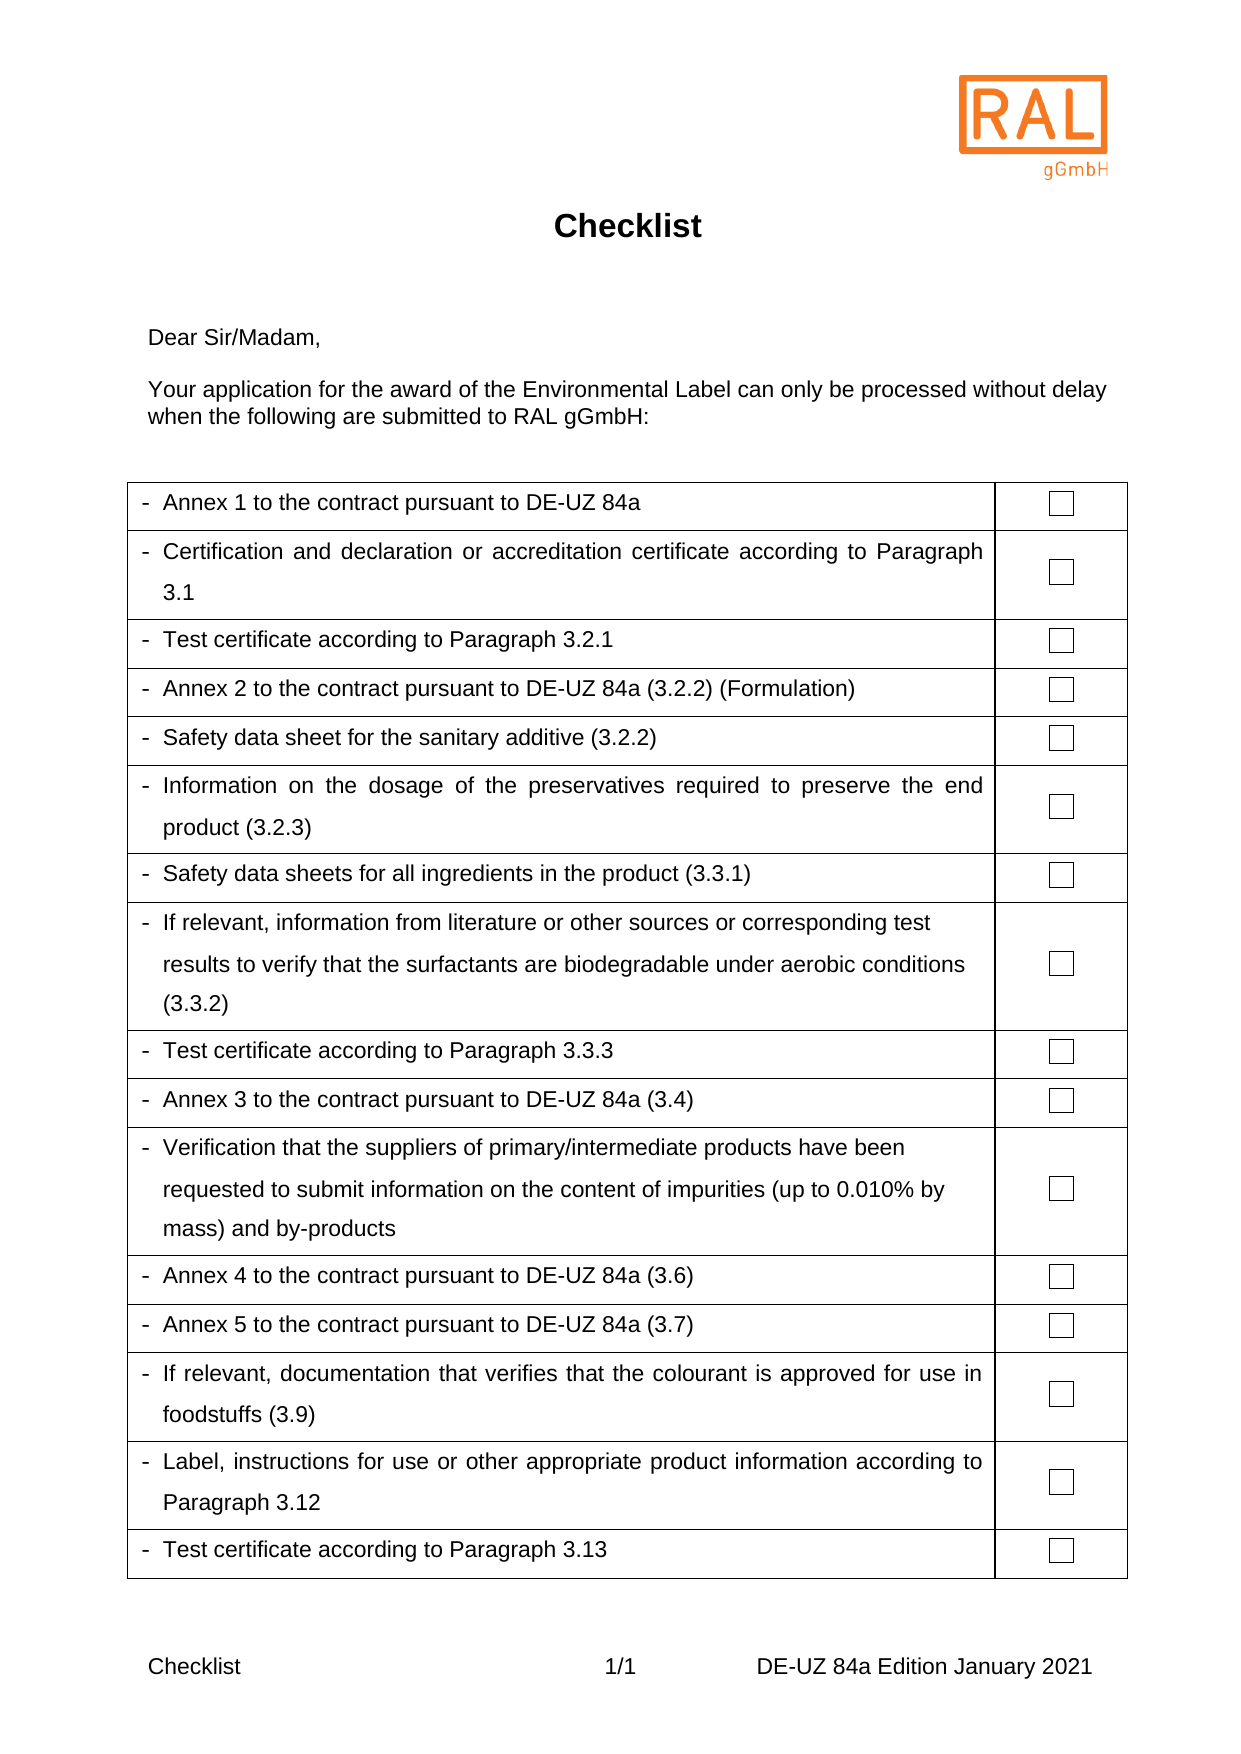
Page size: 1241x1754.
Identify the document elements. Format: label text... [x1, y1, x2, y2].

table_cell Annex 2 to the contract pursuant to DE-UZ 84a (3.2.2) (Formulation) [128, 669, 994, 716]
table_cell [996, 903, 1127, 1029]
table_cell [996, 1530, 1127, 1577]
table_cell Annex 5 to the contract pursuant to DE-UZ 84a (3.7) [128, 1305, 994, 1352]
table_cell Test certificate according to Paragraph 3.3.3 [128, 1031, 994, 1078]
table_cell Information on the dosage of the preservatives required to preserve the end product (3.2.3) [128, 766, 994, 853]
table_cell [996, 1079, 1127, 1127]
table_cell If relevant, documentation that verifies that the colourant is approved for use in foodstuffs (3.9) [128, 1353, 994, 1441]
table_cell Verification that the suppliers of primary/intermediate products have been requested to submit information on the content of impurities (up to 0.010% by mass) and by-products [128, 1128, 994, 1255]
table_cell [996, 1442, 1127, 1529]
table_cell Safety data sheets for all ingredients in the product (3.3.1) [128, 854, 994, 902]
picture [959, 75, 1108, 180]
table_cell [996, 766, 1127, 853]
table_cell [996, 854, 1127, 902]
table_cell Test certificate according to Paragraph 3.2.1 [128, 620, 994, 667]
table_header Annex 1 to the contract pursuant to DE-UZ 84a [128, 483, 994, 530]
table_cell Annex 3 to the contract pursuant to DE-UZ 84a (3.4) [128, 1079, 994, 1127]
table_cell If relevant, information from literature or other sources or corresponding test results to verify that the surfactants are biodegradable under aerobic conditions (3.3.2) [128, 903, 994, 1029]
table_cell [996, 1031, 1127, 1078]
table_cell Annex 4 to the contract pursuant to DE-UZ 84a (3.6) [128, 1256, 994, 1303]
text Dear Sir/Madam, [148, 323, 1107, 350]
table_cell Test certificate according to Paragraph 3.13 [128, 1530, 994, 1577]
table_cell Label, instructions for use or other appropriate product information according to Paragraph 3.12 [128, 1442, 994, 1529]
table_cell [996, 669, 1127, 716]
table_cell [996, 620, 1127, 667]
table_cell [996, 1305, 1127, 1352]
table_cell [996, 1353, 1127, 1441]
table_cell [996, 1256, 1127, 1303]
table_cell Certification and declaration or accreditation certificate according to Paragraph 3.1 [128, 531, 994, 619]
table_cell [996, 531, 1127, 619]
table_cell Safety data sheet for the sanitary additive (3.2.2) [128, 717, 994, 765]
table_cell [996, 1128, 1127, 1255]
text Checklist [148, 206, 1107, 244]
table_cell [996, 717, 1127, 765]
table_header [996, 483, 1127, 530]
text Your application for the award of the Environmental Label can only be processed without delay when the following are submitted to RAL gGmbH: [148, 376, 1107, 429]
